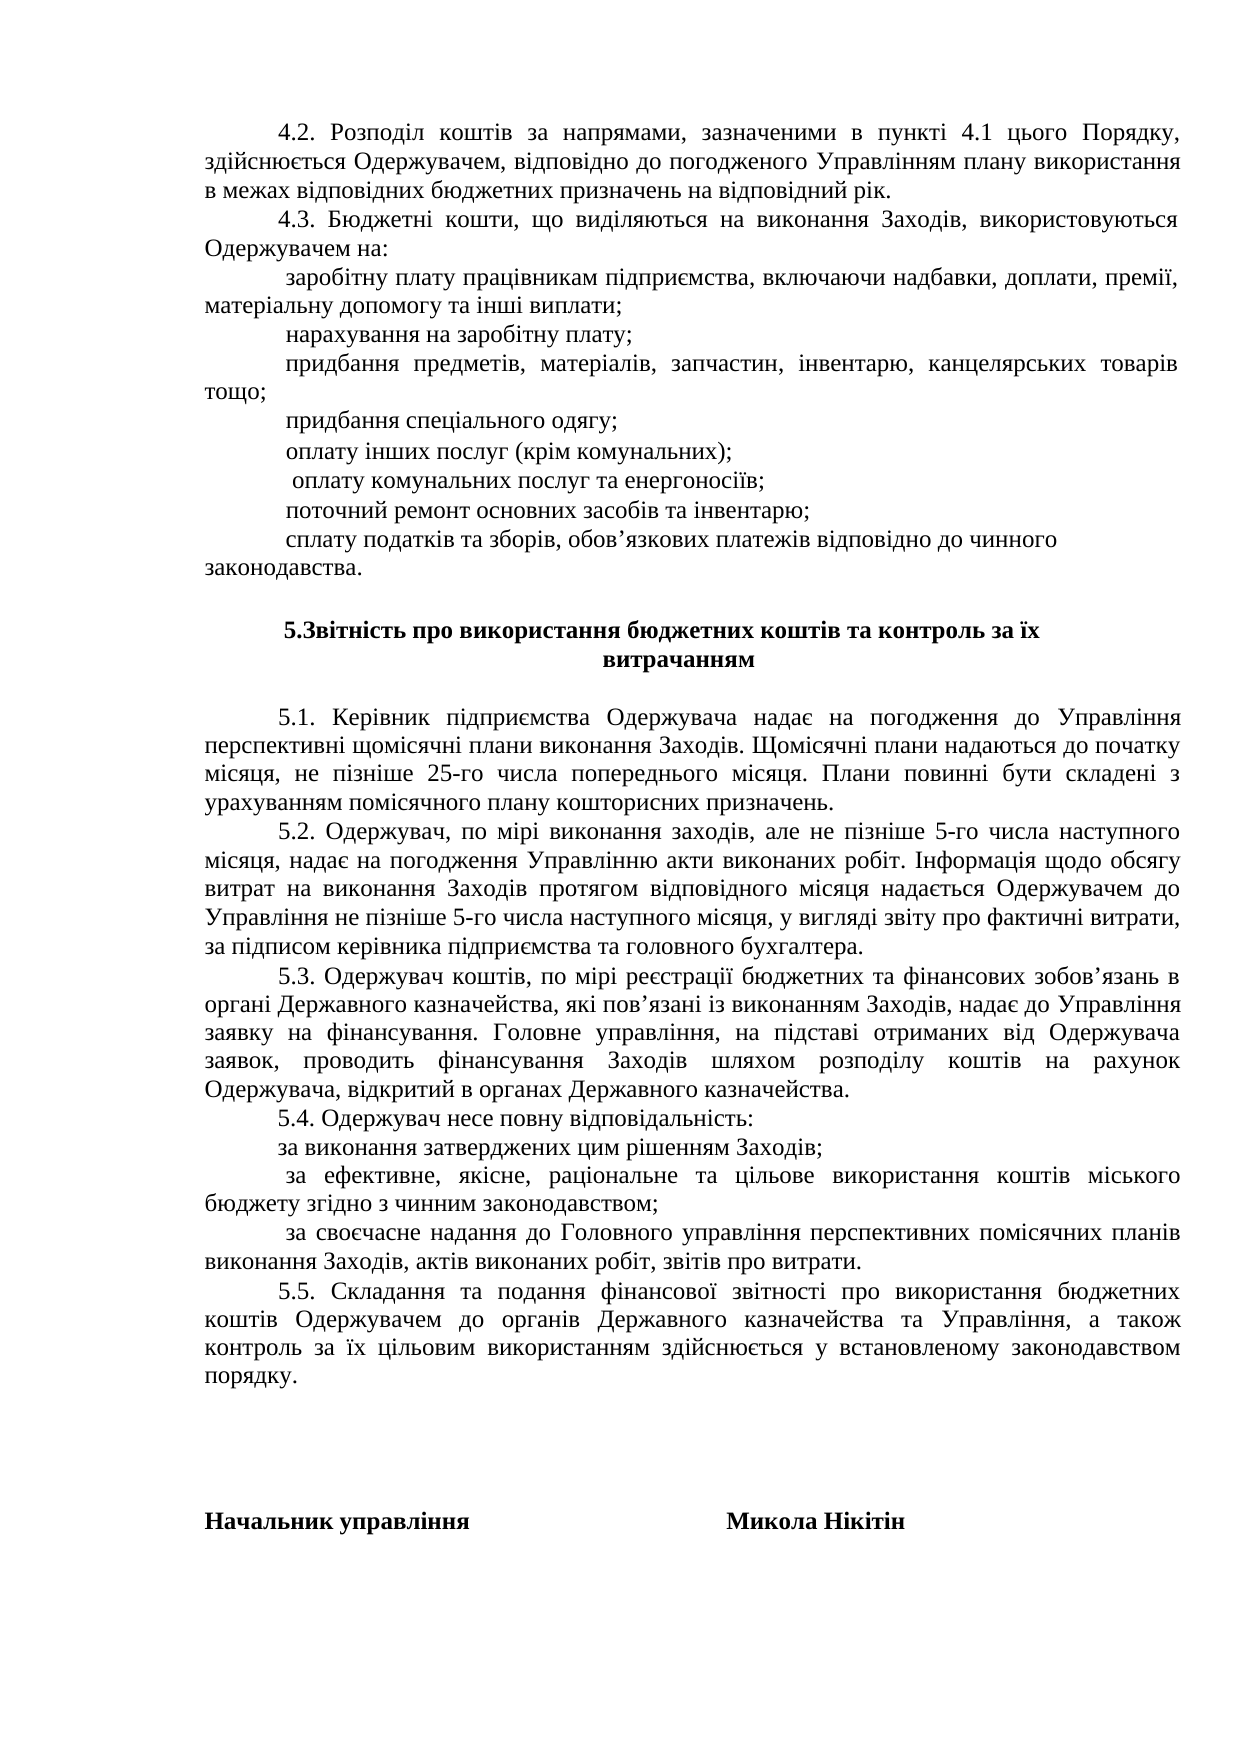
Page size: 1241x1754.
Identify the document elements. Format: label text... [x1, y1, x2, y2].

text 4.2. Розподіл коштів за напрямами, зазначеними в пункті 4.1 цього Порядку, здійснюється Одержувачем, відповідно до погодженого Управлінням плану використання в межах відповідних бюджетних призначень на відповідний рік. [204, 118, 1181, 204]
text за виконання затверджених цим рішенням Заходів; [277, 1132, 1181, 1161]
text нарахування на заробітну плату; [286, 319, 1181, 348]
text за ефективне, якісне, раціональне та цільове використання коштів міського бюджету згідно з чинним законодавством; [204, 1161, 1181, 1217]
text Начальник управління Микола Нікітін [204, 1506, 1184, 1535]
text 5.3. Одержувач коштів, по мірі реєстрації бюджетних та фінансових зобов’язань в органі Державного казначейства, які пов’язані із виконанням Заходів, надає до Управління заявку на фінансування. Головне управління, на підставі отриманих від Одержувача заявок, проводить фінансування Заходів шляхом розподілу коштів на рахунок Одержувача, відкритий в органах Державного казначейства. [204, 962, 1181, 1103]
text 5.2. Одержувач, по мірі виконання заходів, але не пізніше 5-го числа наступного місяця, надає на погодження Управлінню акти виконаних робіт. Інформація щодо обсягу витрат на виконання Заходів протягом відповідного місяця надається Одержувачем до Управління не пізніше 5-го числа наступного місяця, у вигляді звіту про фактичні витрати, за підписом керівника підприємства та головного бухгалтера. [204, 816, 1181, 960]
text поточний ремонт основних засобів та інвентарю; [286, 495, 898, 524]
text за своєчасне надання до Головного управління перспективних помісячних планів виконання Заходів, актів виконаних робіт, звітів про витрати. [204, 1218, 1181, 1274]
text витрачанням [602, 644, 1181, 673]
text 5.Звітність про використання бюджетних коштів та контроль за їх [177, 615, 1181, 644]
text 5.5. Складання та подання фінансової звітності про використання бюджетних коштів Одержувачем до органів Державного казначейства та Управління, а також контроль за їх цільовим використанням здійснюється у встановленому законодавством порядку. [204, 1277, 1181, 1389]
text оплату інших послуг (крім комунальних); [286, 436, 898, 464]
text придбання предметів, матеріалів, запчастин, інвентарю, канцелярських товарів тощо; [204, 349, 1179, 405]
text 4.3. Бюджетні кошти, що виділяються на виконання Заходів, використовуються Одержувачем на: [204, 204, 1179, 262]
text заробітну плату працівникам підприємства, включаючи надбавки, доплати, премії, матеріальну допомогу та інші виплати; [204, 263, 1179, 319]
text 5.4. Одержувач несе повну відповідальність: [277, 1103, 1181, 1132]
text оплату комунальних послуг та енергоносіїв; [286, 465, 898, 494]
text придбання спеціального одягу; [286, 405, 1181, 434]
text сплату податків та зборів, обов’язкових платежів відповідно до чинного законодавства. [204, 525, 1179, 581]
text 5.1. Керівник підприємства Одержувача надає на погодження до Управління перспективні щомісячні плани виконання Заходів. Щомісячні плани надаються до початку місяця, не пізніше 25-го числа попереднього місяця. Плани повинні бути складені з урахуванням помісячного плану кошторисних призначень. [204, 703, 1181, 816]
